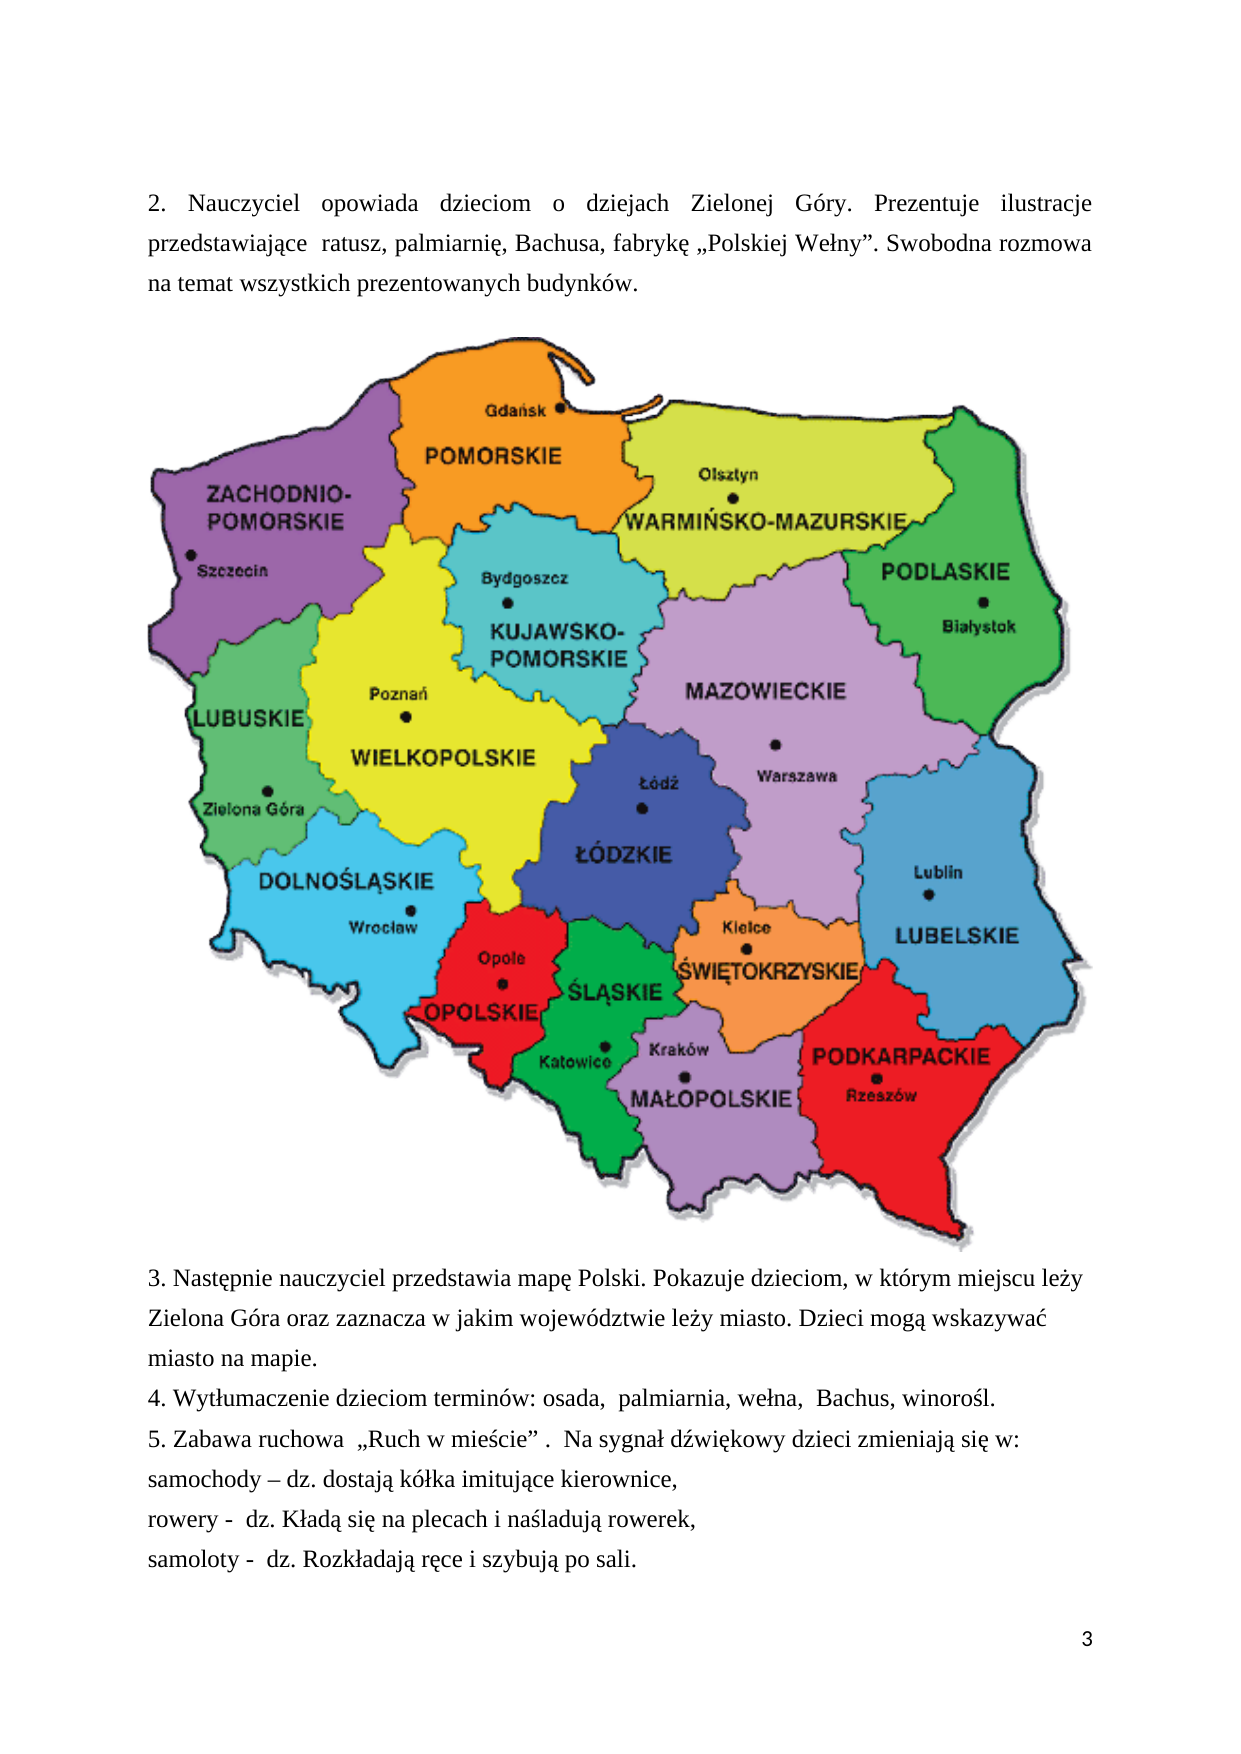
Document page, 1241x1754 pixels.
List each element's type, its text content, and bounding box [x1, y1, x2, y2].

picture [147, 337, 1093, 1252]
text 2. Nauczyciel opowiada dzieciom o dziejach Zielonej Góry. Prezentuje ilustracje przedstawiające ratusz, palmiarnię, Bachusa, fabrykę „Polskiej Wełny”. Swobodna rozmowa na temat wszystkich prezentowanych budynków. [148, 148, 1093, 297]
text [148, 1252, 1093, 1573]
